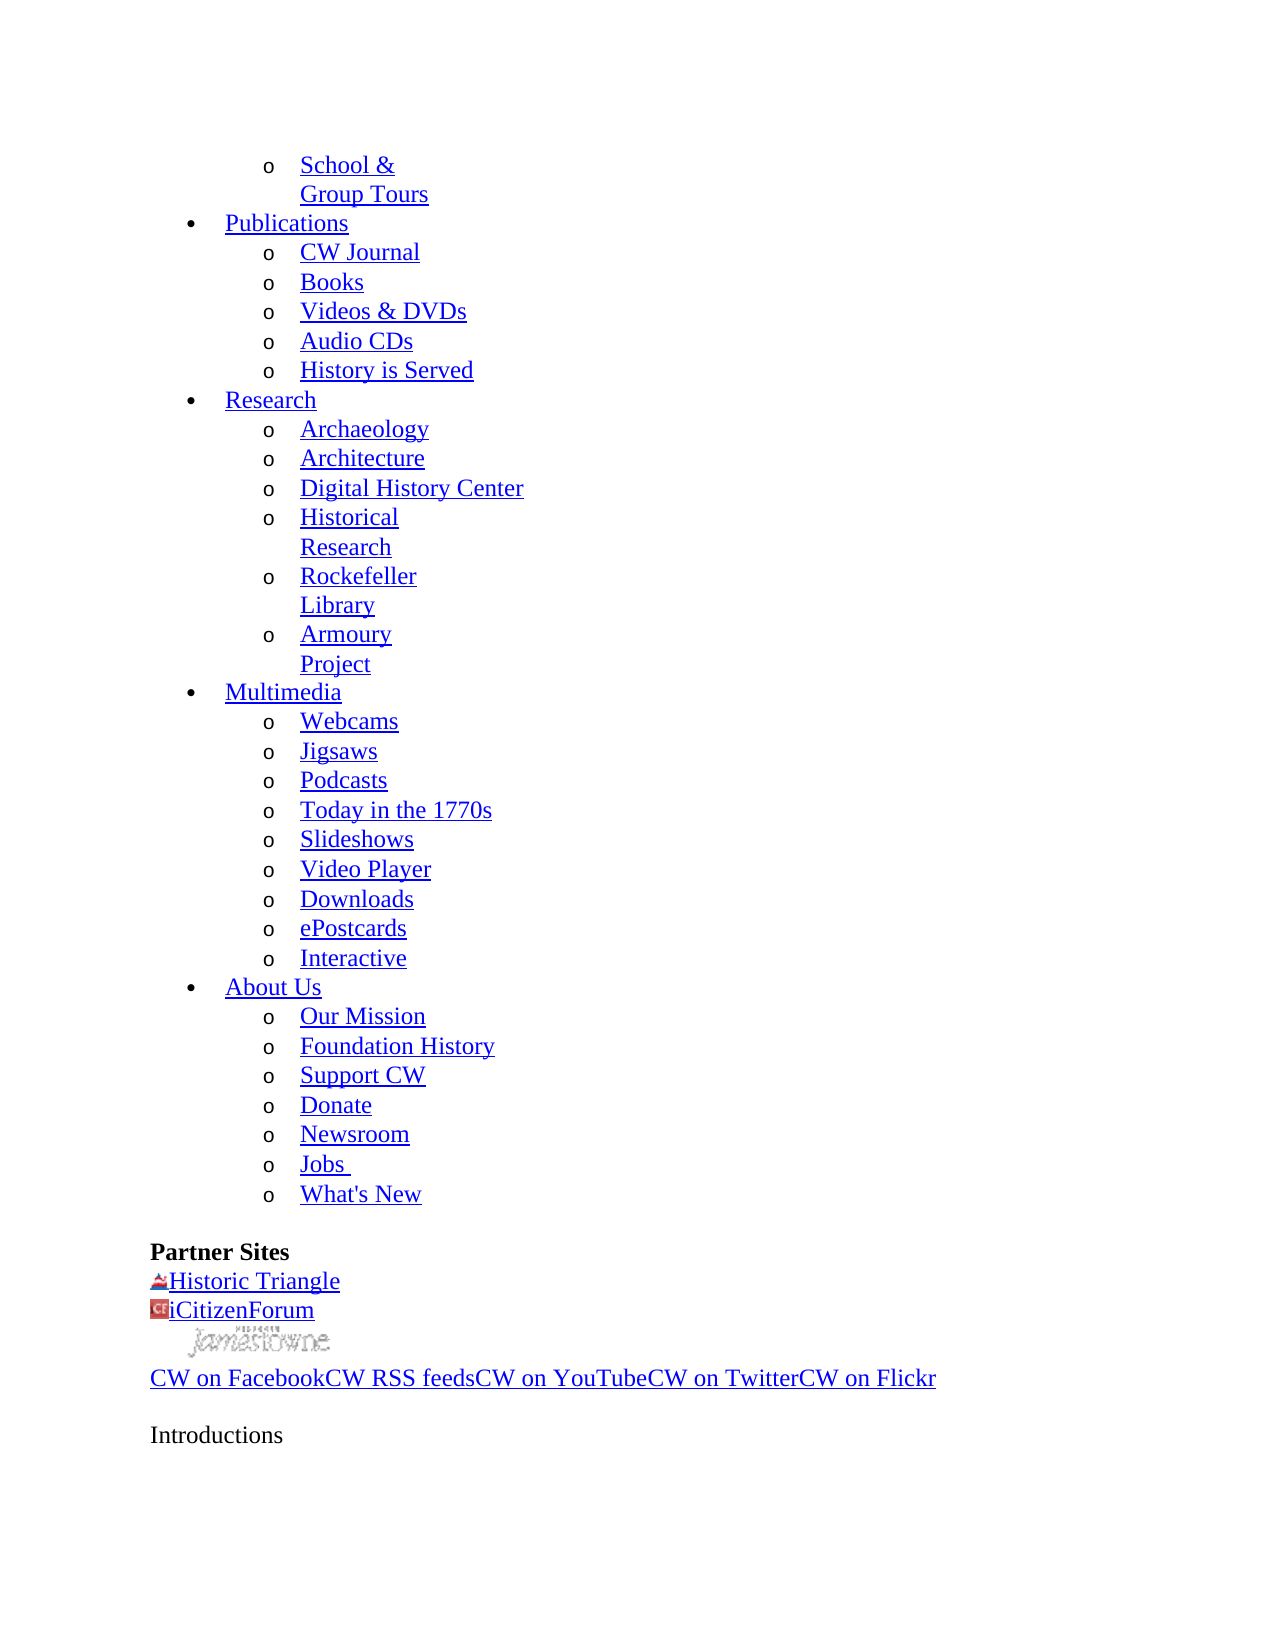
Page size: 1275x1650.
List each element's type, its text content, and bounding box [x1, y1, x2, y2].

list Interactive [262, 943, 1125, 972]
list Rockefeller Library [262, 561, 1125, 619]
list Jigsaws [262, 736, 1125, 765]
list Research [187, 385, 1125, 414]
list Digital History Center [262, 473, 1125, 502]
picture [150, 1323, 330, 1363]
text Introductions [150, 1392, 1125, 1449]
list Multimedia [187, 677, 1125, 706]
list Archaeology [262, 414, 1125, 443]
list What's New [262, 1179, 1125, 1208]
list Videos & DVDs [262, 296, 1125, 326]
list Support CW [262, 1060, 1125, 1090]
picture [150, 1273, 169, 1290]
text CW on FacebookCW RSS feedsCW on YouTubeCW on TwitterCW on Flickr [150, 1363, 1125, 1392]
list Our Mission [262, 1001, 1125, 1031]
list Podcasts [262, 765, 1125, 795]
list Historical Research [262, 502, 1125, 561]
list Donate [262, 1090, 1125, 1119]
list History is Served [262, 355, 1125, 385]
picture [150, 1299, 169, 1319]
text Partner Sites Historic Triangle iCitizenForum [150, 1237, 1125, 1363]
list About Us [187, 972, 1125, 1001]
list Jobs [262, 1149, 1125, 1179]
list CW Journal [262, 237, 1125, 267]
list Newsroom [262, 1119, 1125, 1149]
list Today in the 1770s [262, 795, 1125, 824]
list Audio CDs [262, 326, 1125, 355]
list Video Player [262, 854, 1125, 884]
list Books [262, 267, 1125, 296]
list Downloads [262, 884, 1125, 913]
list ePostcards [262, 913, 1125, 943]
list Publications [187, 208, 1125, 237]
list Foundation History [262, 1031, 1125, 1060]
list Architecture [262, 443, 1125, 473]
list Armoury Project [262, 619, 1125, 677]
list School & Group Tours [262, 150, 1125, 208]
list Webcams [262, 706, 1125, 736]
list Slideshows [262, 824, 1125, 854]
